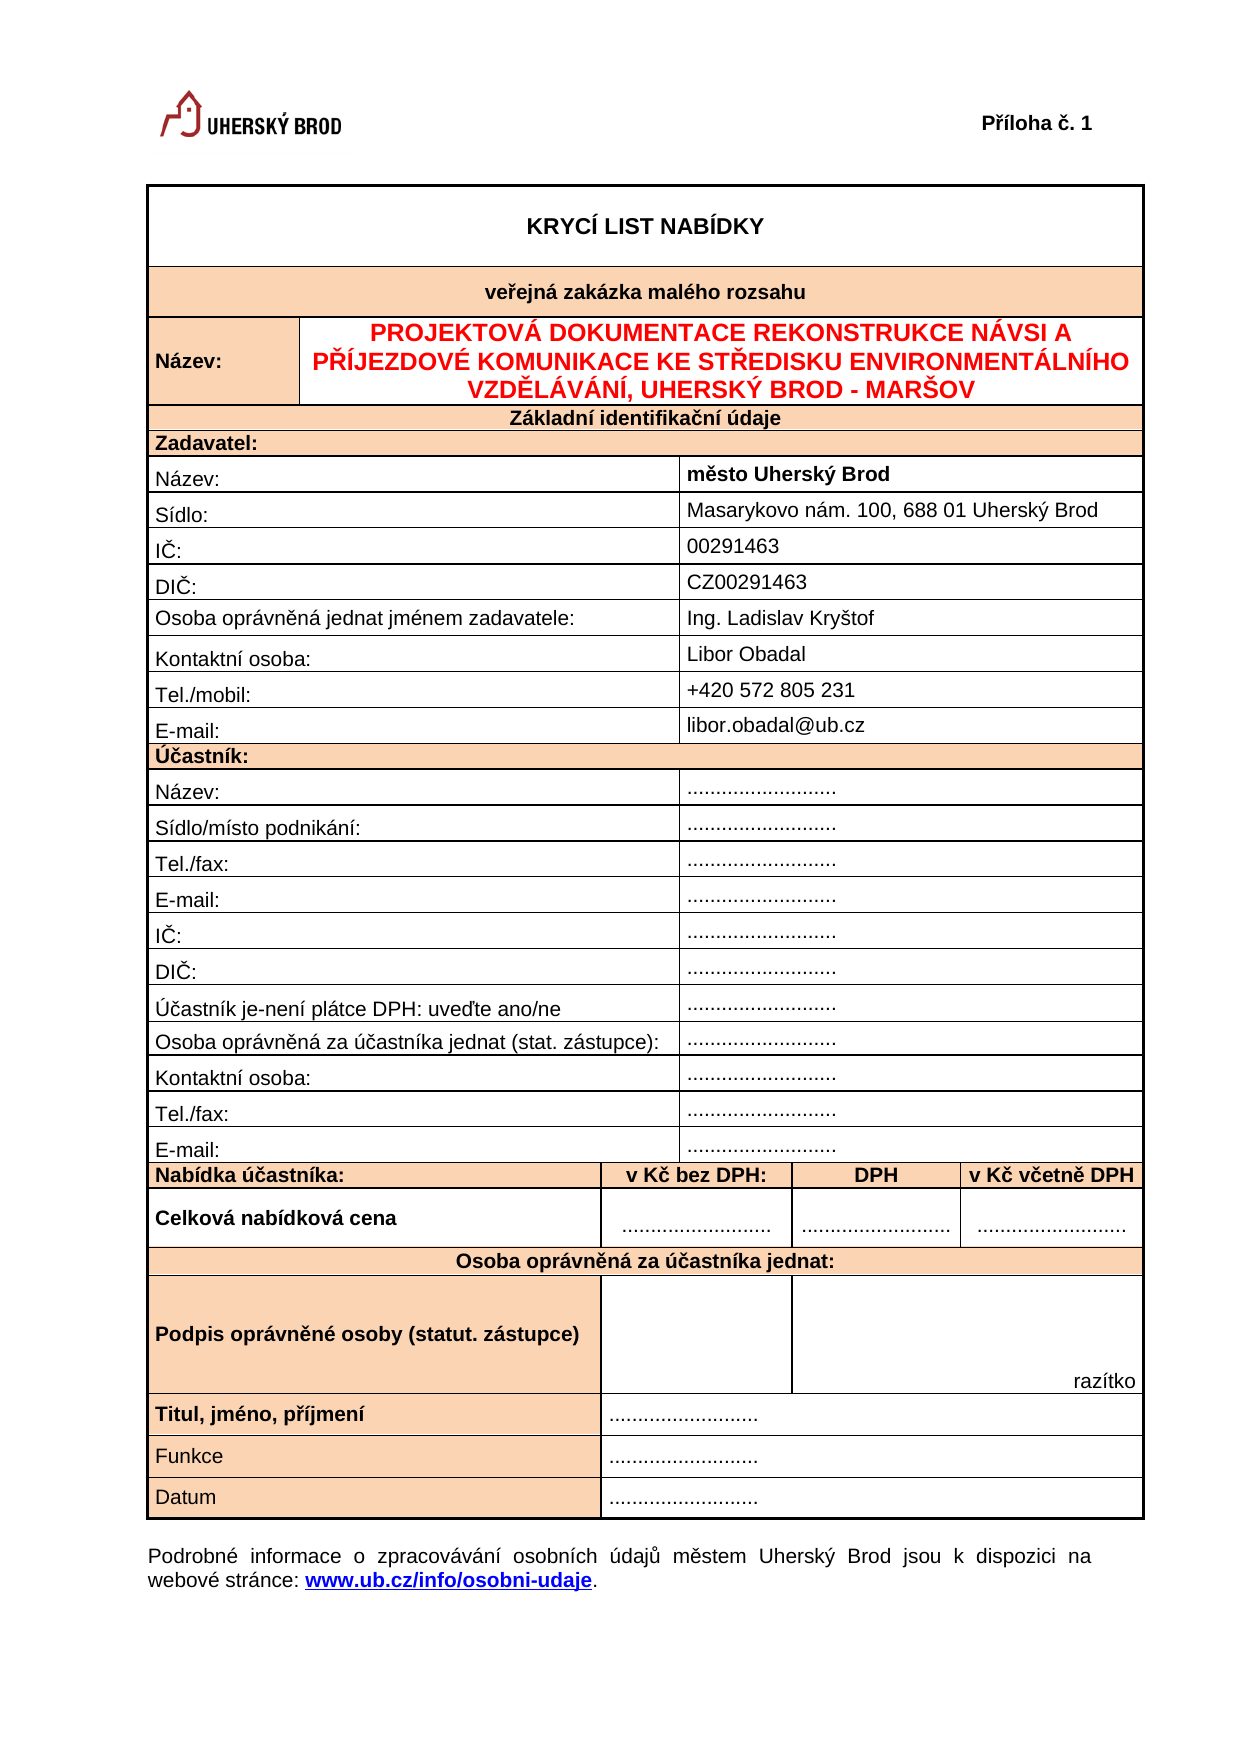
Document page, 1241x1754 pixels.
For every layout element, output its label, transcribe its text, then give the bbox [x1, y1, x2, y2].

table_cell Zadavatel: [149, 431, 1142, 455]
table_cell E-mail: [149, 877, 679, 912]
table_cell DPH [793, 1163, 960, 1187]
table_cell .......................... [602, 1189, 791, 1246]
table_cell město Uherský Brod [680, 457, 1142, 491]
table_cell .......................... [680, 1056, 1142, 1090]
table_cell projektová dokumentace rekonstrukce návsi a příjezdové komunikace ke středisku environmentálního vzdělávání, uherský brod - maršov [300, 318, 1142, 404]
picture [147, 73, 354, 155]
table_cell Podpis oprávněné osoby (statut. zástupce) [149, 1276, 600, 1393]
table_cell Libor Obadal [680, 636, 1142, 671]
text Podrobné informace o zpracovávání osobních údajů městem Uherský Brod jsou k dispozici na webové stránce: www.ub.cz/info/osobni-udaje. [148, 1544, 1092, 1592]
table_cell [602, 1276, 791, 1393]
table_cell .......................... [602, 1478, 1142, 1517]
table_cell .......................... [602, 1436, 1142, 1476]
table_header KRYCÍ LIST NABÍDKY [149, 187, 1142, 266]
table_cell Název: [149, 770, 679, 804]
table_cell .......................... [680, 877, 1142, 912]
table_cell CZ00291463 [680, 565, 1142, 599]
table_cell IČ: [149, 913, 679, 948]
table_cell Účastník je-není plátce DPH: uveďte ano/ne [149, 985, 679, 1021]
table_cell E-mail: [149, 1127, 679, 1162]
table_cell .......................... [680, 949, 1142, 984]
table_cell .......................... [680, 1127, 1142, 1162]
table_cell E-mail: [149, 708, 679, 742]
table_cell Kontaktní osoba: [149, 1056, 679, 1090]
table_cell libor.obadal@ub.cz [680, 708, 1142, 742]
table_cell Tel./mobil: [149, 672, 679, 707]
table_cell Kontaktní osoba: [149, 636, 679, 671]
table_cell Funkce [149, 1436, 600, 1476]
table_cell DIČ: [149, 949, 679, 984]
table_cell Ing. Ladislav Kryštof [680, 600, 1142, 635]
table_cell Sídlo: [149, 493, 679, 527]
table_cell .......................... [680, 1092, 1142, 1126]
table_cell v Kč bez DPH: [602, 1163, 791, 1187]
table_cell v Kč včetně DPH [961, 1163, 1142, 1187]
table_cell 00291463 [680, 528, 1142, 563]
table_cell Osoba oprávněná jednat jménem zadavatele: [149, 600, 679, 635]
table_cell Titul, jméno, příjmení [149, 1394, 600, 1434]
table_cell .......................... [680, 770, 1142, 804]
table_cell DIČ: [149, 565, 679, 599]
table_cell razítko [793, 1276, 1142, 1393]
table_cell .......................... [680, 1022, 1142, 1054]
table_cell Název: [149, 318, 299, 404]
table_cell Masarykovo nám. 100, 688 01 Uherský Brod [680, 493, 1142, 527]
table_cell .......................... [680, 985, 1142, 1021]
table_cell veřejná zakázka malého rozsahu [149, 267, 1142, 316]
table_cell Tel./fax: [149, 842, 679, 876]
table_cell Tel./fax: [149, 1092, 679, 1126]
table_cell Celková nabídková cena [149, 1189, 600, 1246]
table_cell IČ: [149, 528, 679, 563]
table_cell Nabídka účastníka: [149, 1163, 600, 1187]
table_cell .......................... [961, 1189, 1142, 1246]
table_cell +420 572 805 231 [680, 672, 1142, 707]
table_cell Sídlo/místo podnikání: [149, 806, 679, 840]
table_cell .......................... [680, 806, 1142, 840]
table_cell Osoba oprávněná za účastníka jednat: [149, 1248, 1142, 1274]
table_cell .......................... [602, 1394, 1142, 1434]
table_cell Datum [149, 1478, 600, 1517]
table_cell .......................... [680, 842, 1142, 876]
table_cell Účastník: [149, 744, 1142, 768]
table_cell Název: [149, 457, 679, 491]
table_cell Osoba oprávněná za účastníka jednat (stat. zástupce): [149, 1022, 679, 1054]
table_cell Základní identifikační údaje [149, 406, 1142, 429]
table_cell .......................... [793, 1189, 960, 1246]
table_cell .......................... [680, 913, 1142, 948]
